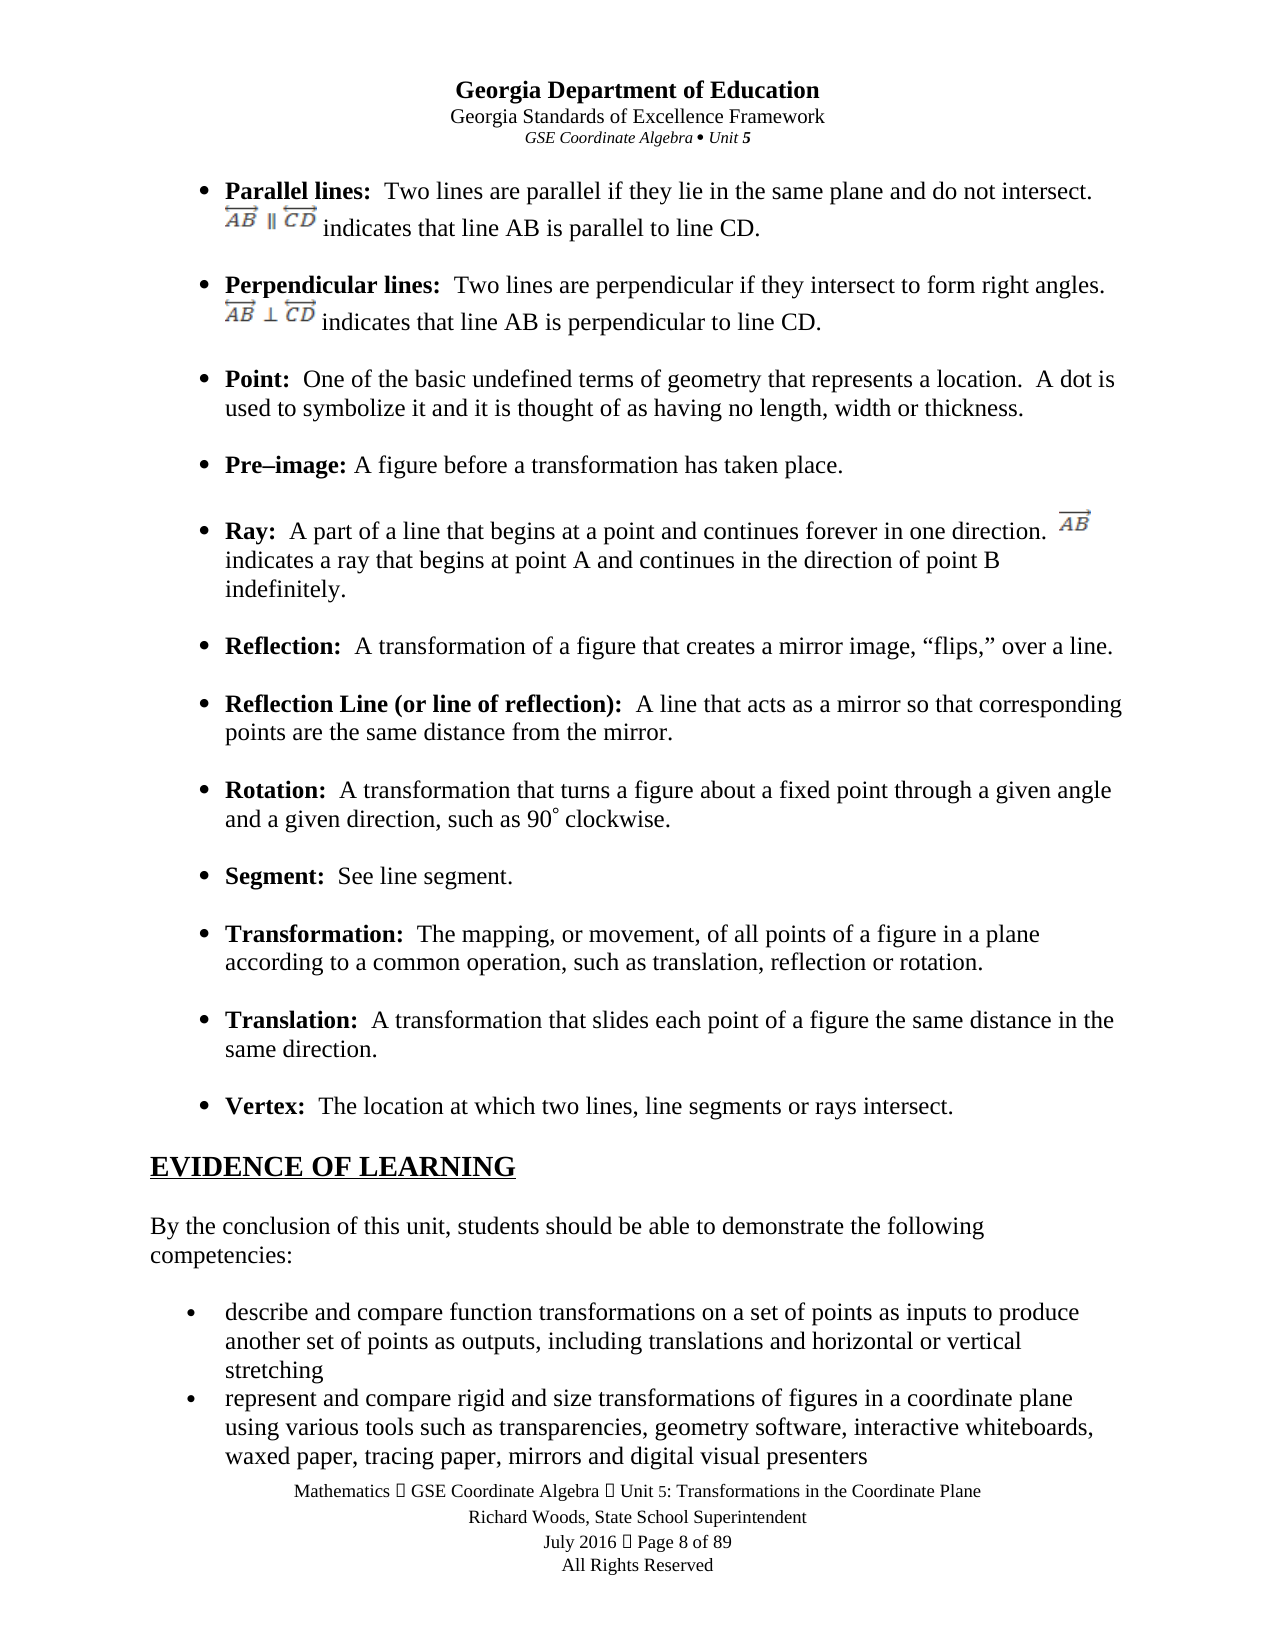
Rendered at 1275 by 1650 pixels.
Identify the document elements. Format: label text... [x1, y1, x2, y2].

picture [225, 204, 317, 236]
subtitle EVIDENCE OF LEARNING [150, 1149, 1125, 1182]
picture [225, 298, 316, 331]
list Vertex: The location at which two lines, line segments or rays intersect. [200, 1091, 1125, 1120]
list Reflection Line (or line of reflection): A line that acts as a mirror so that corresponding points are the same distance from the mirror. [200, 689, 1125, 746]
list represent and compare rigid and size transformations of figures in a coordinate plane using various tools such as transparencies, geometry software, interactive whiteboards, waxed paper, tracing paper, mirrors and digital visual presenters [187, 1383, 1125, 1470]
list Transformation: The mapping, or movement, of all points of a figure in a plane according to a common operation, such as translation, reflection or rotation. [200, 919, 1125, 976]
list Rotation: A transformation that turns a figure about a fixed point through a given angle and a given direction, such as 90 clockwise. [200, 775, 1125, 832]
list describe and compare function transformations on a set of points as inputs to produce another set of points as outputs, including translations and horizontal or vertical stretching [187, 1297, 1125, 1383]
list Parallel lines: Two lines are parallel if they lie in the same plane and do not intersect. indicates that line AB is parallel to line CD. [200, 176, 1125, 241]
text By the conclusion of this unit, students should be able to demonstrate the following competencies: [150, 1211, 1125, 1268]
list Ray: A part of a line that begins at a point and continues forever in one direction. indicates a ray that begins at point A and continues in the direction of point B indefinitely. [200, 508, 1125, 602]
picture [1059, 508, 1091, 540]
list Perpendicular lines: Two lines are perpendicular if they intersect to form right angles. indicates that line AB is perpendicular to line CD. [200, 270, 1125, 336]
list Pre–image: A figure before a transformation has taken place. [200, 451, 1125, 479]
list Segment: See line segment. [200, 861, 1125, 890]
list Point: One of the basic undefined terms of geometry that represents a location. A dot is used to symbolize it and it is thought of as having no length, width or thickness. [200, 364, 1125, 422]
list Translation: A transformation that slides each point of a figure the same distance in the same direction. [200, 1005, 1125, 1062]
list Reflection: A transformation of a figure that creates a mirror image, “flips,” over a line. [200, 631, 1125, 660]
